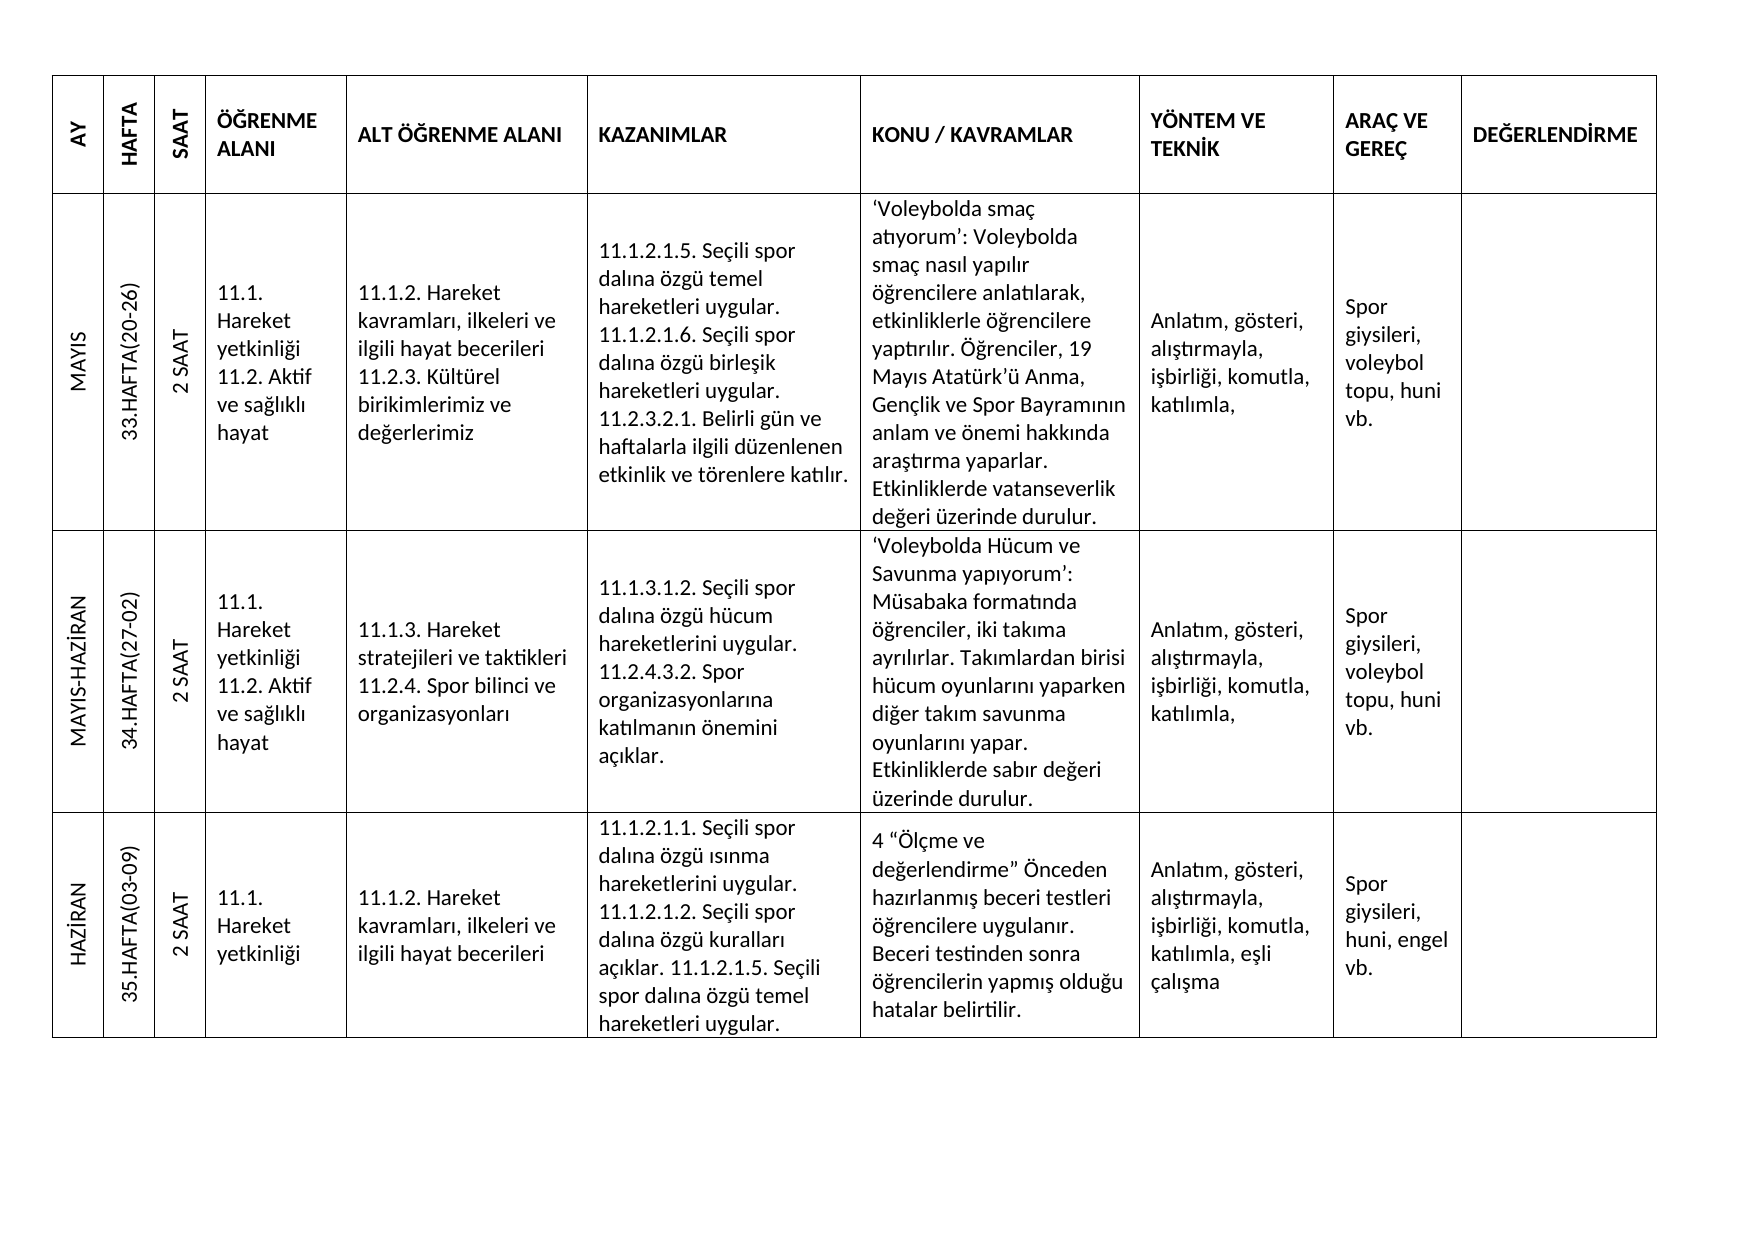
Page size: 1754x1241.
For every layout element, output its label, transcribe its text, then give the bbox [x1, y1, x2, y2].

table_cell Anlatım, gösteri, alıştırmayla, işbirliği, komutla, katılımla, eşli çalışma [1140, 813, 1333, 1037]
table_header ÖĞRENME ALANI [206, 76, 346, 193]
table_cell [1462, 813, 1656, 1037]
table_header ARAÇ VE GEREÇ [1334, 76, 1461, 193]
table_cell Spor giysileri, voleybol topu, huni vb. [1334, 531, 1461, 812]
table_cell 2 SAAT [155, 531, 205, 812]
table_cell 11.1.2. Hareket kavramları, ilkeleri ve ilgili hayat becerileri 11.2.3. Kültürel birikimlerimiz ve değerlerimiz [347, 194, 587, 530]
table_cell 34.HAFTA(27-02) [104, 531, 154, 812]
table_cell [1462, 531, 1656, 812]
table_header AY [53, 76, 103, 193]
table_cell 11.1.2.1.5. Seçili spor dalına özgü temel hareketleri uygular. 11.1.2.1.6. Seçili spor dalına özgü birleşik hareketleri uygular. 11.2.3.2.1. Belirli gün ve haftalarla ilgili düzenlenen etkinlik ve törenlere katılır. [588, 194, 860, 530]
table_header HAFTA [104, 76, 154, 193]
table_cell 2 SAAT [155, 813, 205, 1037]
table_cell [206, 194, 346, 530]
table_cell 11.1.2. Hareket kavramları, ilkeleri ve ilgili hayat becerileri [347, 813, 587, 1037]
table_header ALT ÖĞRENME ALANI [347, 76, 587, 193]
table_cell 11.1.3.1.2. Seçili spor dalına özgü hücum hareketlerini uygular. 11.2.4.3.2. Spor organizasyonlarına katılmanın önemini açıklar. [588, 531, 860, 812]
table_header KONU / KAVRAMLAR [861, 76, 1139, 193]
table_cell 11.1.3. Hareket stratejileri ve taktikleri 11.2.4. Spor bilinci ve organizasyonları [347, 531, 587, 812]
table_header YÖNTEM VE TEKNİK [1140, 76, 1333, 193]
table_cell ‘Voleybolda Hücum ve Savunma yapıyorum’: Müsabaka formatında öğrenciler, iki takıma ayrılırlar. Takımlardan birisi hücum oyunlarını yaparken diğer takım savunma oyunlarını yapar. Etkinliklerde sabır değeri üzerinde durulur. [861, 531, 1139, 812]
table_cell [1140, 194, 1333, 530]
table_cell Spor giysileri, huni, engel vb. [1334, 813, 1461, 1037]
table_header DEĞERLENDİRME [1462, 76, 1656, 193]
table_header SAAT [155, 76, 205, 193]
table_cell HAZİRAN [53, 813, 103, 1037]
table_cell 11.1. Hareket yetkinliği 11.2. Aktif ve sağlıklı hayat [206, 531, 346, 812]
table_cell Anlatım, gösteri, alıştırmayla, işbirliği, komutla, katılımla, [1140, 531, 1333, 812]
table_cell Spor giysileri, voleybol topu, huni vb. [1334, 194, 1461, 530]
table_cell 11.1.2.1.1. Seçili spor dalına özgü ısınma hareketlerini uygular. 11.1.2.1.2. Seçili spor dalına özgü kuralları açıklar. 11.1.2.1.5. Seçili spor dalına özgü temel hareketleri uygular. [588, 813, 860, 1037]
table_cell [1462, 194, 1656, 530]
table_cell MAYIS [53, 194, 103, 530]
table_cell 4 “Ölçme ve değerlendirme” Önceden hazırlanmış beceri testleri öğrencilere uygulanır. Beceri testinden sonra öğrencilerin yapmış olduğu hatalar belirtilir. [861, 813, 1139, 1037]
table_cell 11.1. Hareket yetkinliği [206, 813, 346, 1037]
table_cell MAYIS-HAZİRAN [53, 531, 103, 812]
table_cell ‘Voleybolda smaç atıyorum’: Voleybolda smaç nasıl yapılır öğrencilere anlatılarak, etkinliklerle öğrencilere yaptırılır. Öğrenciler, 19 Mayıs Atatürk’ü Anma, Gençlik ve Spor Bayramının anlam ve önemi hakkında araştırma yaparlar. Etkinliklerde vatanseverlik değeri üzerinde durulur. [861, 194, 1139, 530]
table_cell 33.HAFTA(20-26) [104, 194, 154, 530]
table_cell 35.HAFTA(03-09) [104, 813, 154, 1037]
table_header KAZANIMLAR [588, 76, 860, 193]
table_cell 2 SAAT [155, 194, 205, 530]
